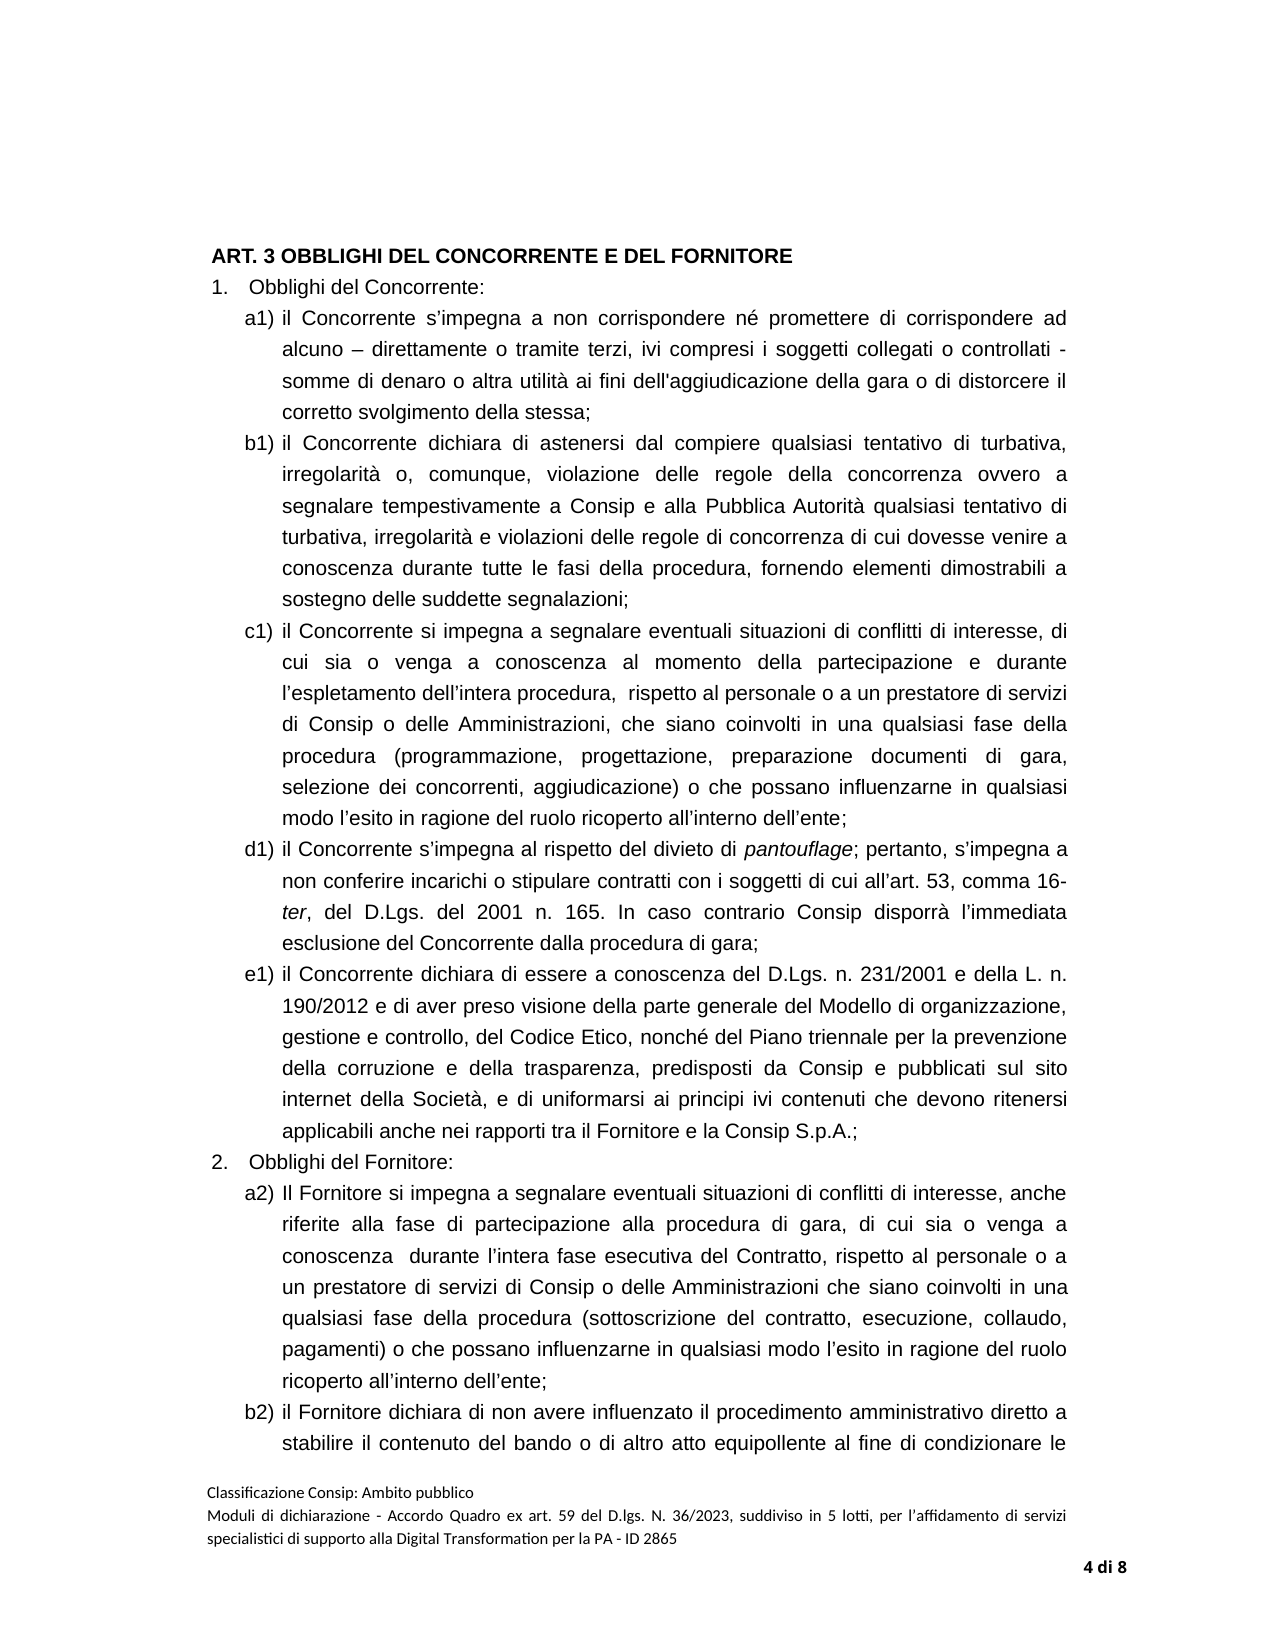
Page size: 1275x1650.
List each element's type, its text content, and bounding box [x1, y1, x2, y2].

list Obblighi del Concorrente: [211, 269, 1068, 301]
list il Concorrente dichiara di essere a conoscenza del D.Lgs. n. 231/2001 e della L. n. 190/2012 e di aver preso visione della parte generale del Modello di organizzazione, gestione e controllo, del Codice Etico, nonché del Piano triennale per la prevenzione della corruzione e della trasparenza, predisposti da Consip e pubblicati sul sito internet della Società, e di uniformarsi ai principi ivi contenuti che devono ritenersi applicabili anche nei rapporti tra il Fornitore e la Consip S.p.A.; [244, 957, 1068, 1144]
list il Concorrente dichiara di astenersi dal compiere qualsiasi tentativo di turbativa, irregolarità o, comunque, violazione delle regole della concorrenza ovvero a segnalare tempestivamente a Consip e alla Pubblica Autorità qualsiasi tentativo di turbativa, irregolarità e violazioni delle regole di concorrenza di cui dovesse venire a conoscenza durante tutte le fasi della procedura, fornendo elementi dimostrabili a sostegno delle suddette segnalazioni; [244, 426, 1068, 613]
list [244, 1394, 1068, 1457]
list il Concorrente s’impegna al rispetto del divieto di pantouflage; pertanto, s’impegna a non conferire incarichi o stipulare contratti con i soggetti di cui all’art. 53, comma 16-ter, del D.Lgs. del 2001 n. 165. In caso contrario Consip disporrà l’immediata esclusione del Concorrente dalla procedura di gara; [244, 832, 1068, 957]
list il Concorrente s’impegna a non corrispondere né promettere di corrispondere ad alcuno – direttamente o tramite terzi, ivi compresi i soggetti collegati o controllati - somme di denaro o altra utilità ai fini dell'aggiudicazione della gara o di distorcere il corretto svolgimento della stessa; [244, 301, 1068, 426]
list Il Fornitore si impegna a segnalare eventuali situazioni di conflitti di interesse, anche riferite alla fase di partecipazione alla procedura di gara, di cui sia o venga a conoscenza durante l’intera fase esecutiva del Contratto, rispetto al personale o a un prestatore di servizi di Consip o delle Amministrazioni che siano coinvolti in una qualsiasi fase della procedura (sottoscrizione del contratto, esecuzione, collaudo, pagamenti) o che possano influenzarne in qualsiasi modo l’esito in ragione del ruolo ricoperto all’interno dell’ente; [244, 1176, 1068, 1394]
list Obblighi del Fornitore: [211, 1144, 1068, 1176]
text ART. 3 OBBLIGHI DEL CONCORRENTE E DEL FORNITORE [211, 238, 1068, 269]
list il Concorrente si impegna a segnalare eventuali situazioni di conflitti di interesse, di cui sia o venga a conoscenza al momento della partecipazione e durante l’espletamento dell’intera procedura, rispetto al personale o a un prestatore di servizi di Consip o delle Amministrazioni, che siano coinvolti in una qualsiasi fase della procedura (programmazione, progettazione, preparazione documenti di gara, selezione dei concorrenti, aggiudicazione) o che possano influenzarne in qualsiasi modo l’esito in ragione del ruolo ricoperto all’interno dell’ente; [244, 613, 1068, 832]
